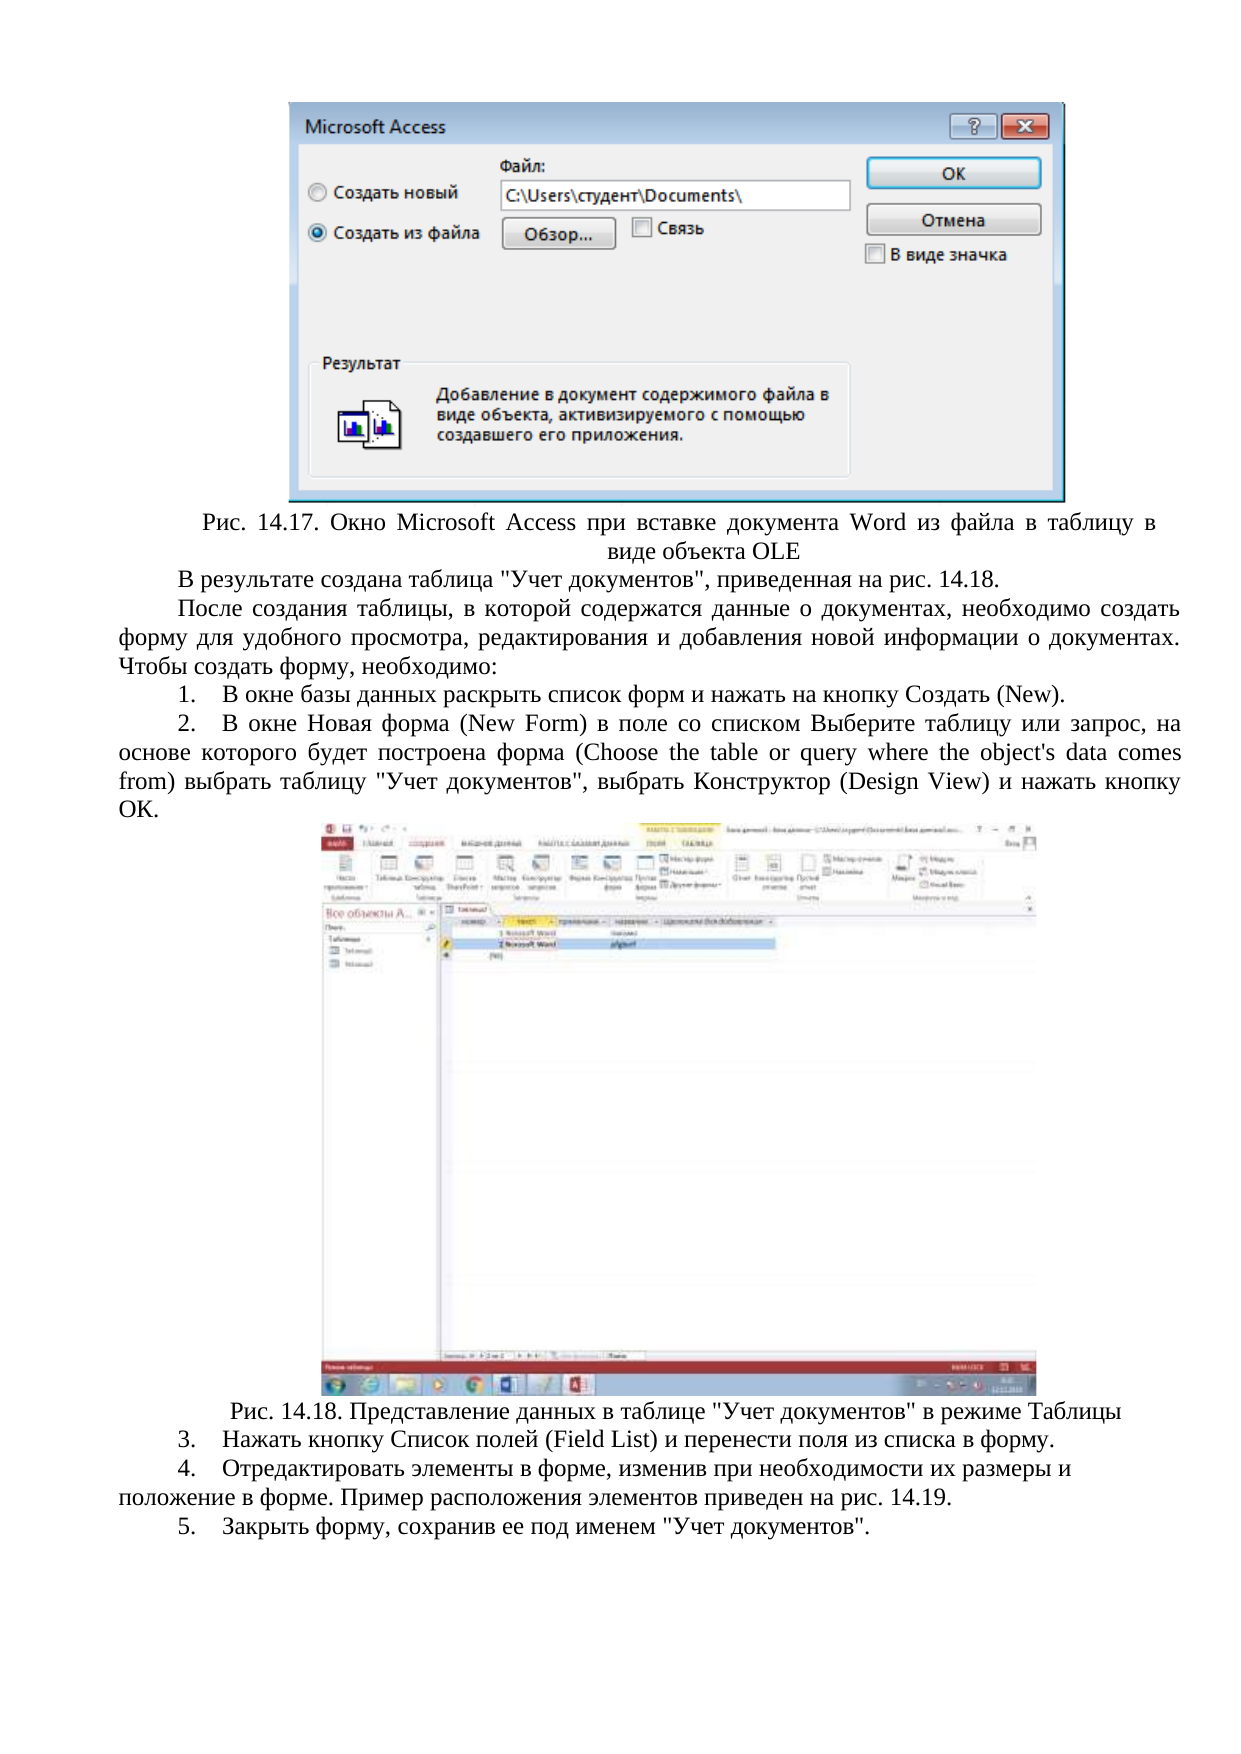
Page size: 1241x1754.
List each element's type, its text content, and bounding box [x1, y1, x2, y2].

list В окне базы данных раскрыть список форм и нажать на кнопку Создать (New). [177, 679, 1196, 708]
picture [321, 823, 1037, 1396]
picture [288, 102, 1067, 506]
text После создания таблицы, в которой содержатся данные о документах, необходимо создать форму для удобного просмотра, редактирования и добавления новой информации о документах. Чтобы создать форму, необходимо: [118, 593, 1181, 679]
list В окне Новая форма (New Form) в поле со списком Выберите таблицу или запрос, на основе которого будет построена форма (Choose the table or query where the object's data comes from) выбрать таблицу "Учет документов", выбрать Конструктор (Design View) и нажать кнопку ОК. [118, 708, 1182, 823]
text Рис. 14.18. Представление данных в таблице "Учет документов" в режиме Таблицы [229, 1396, 1196, 1424]
list Нажать кнопку Список полей (Field List) и перенести поля из списка в форму. [177, 1424, 1196, 1453]
list Закрыть форму, сохранив ее под именем "Учет документов". [177, 1511, 1196, 1539]
list Отредактировать элементы в форме, изменив при необходимости их размеры и положение в форме. Пример расположения элементов приведен на рис. 14.19. [118, 1453, 1181, 1511]
text В результате создана таблица "Учет документов", приведенная на рис. 14.18. [177, 564, 1196, 593]
text Рис. 14.17. Окно Microsoft Access при вставке документа Word из файла в таблицу в виде объекта OLE [202, 507, 1157, 564]
